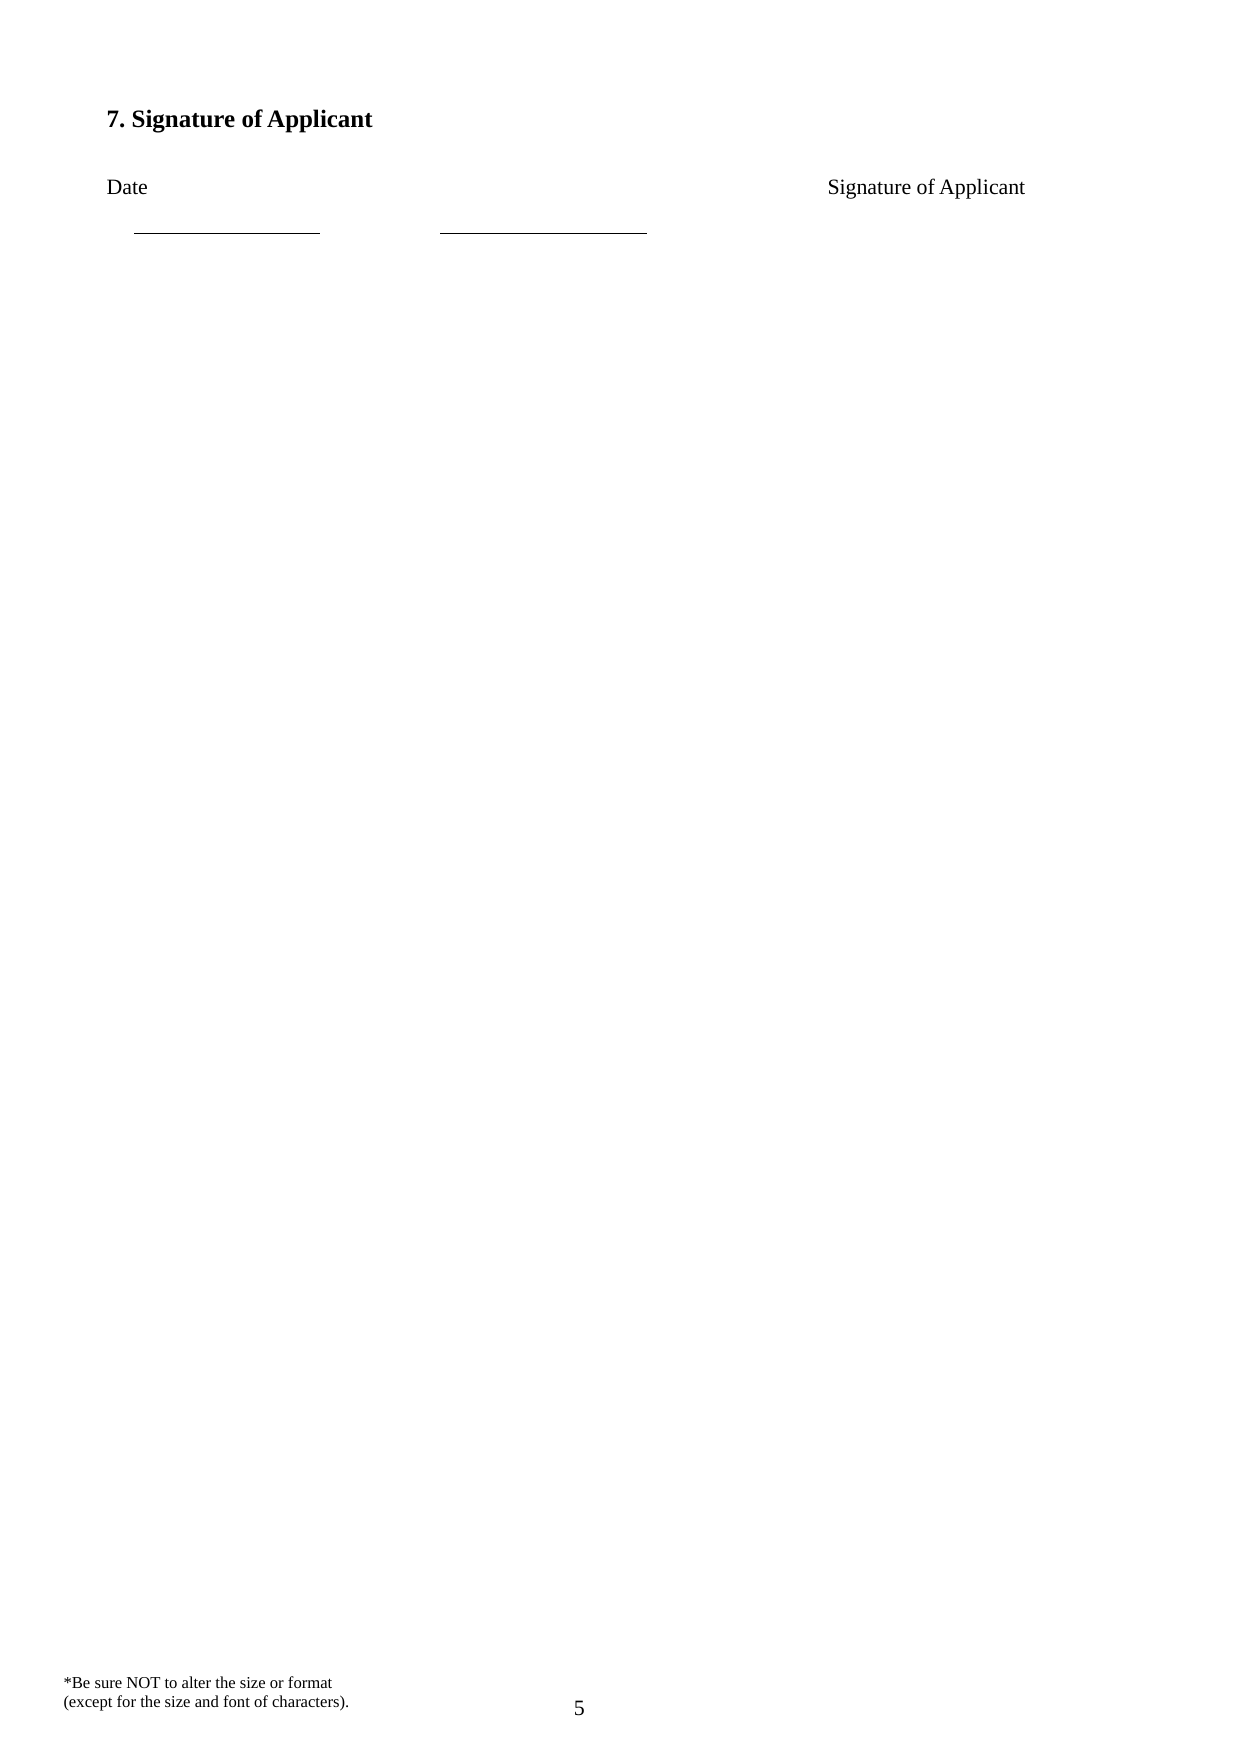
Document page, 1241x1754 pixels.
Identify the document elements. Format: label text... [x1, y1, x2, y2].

text 7. Signature of Applicant [106, 102, 1134, 134]
text Date Signature of Applicant [106, 170, 1134, 203]
